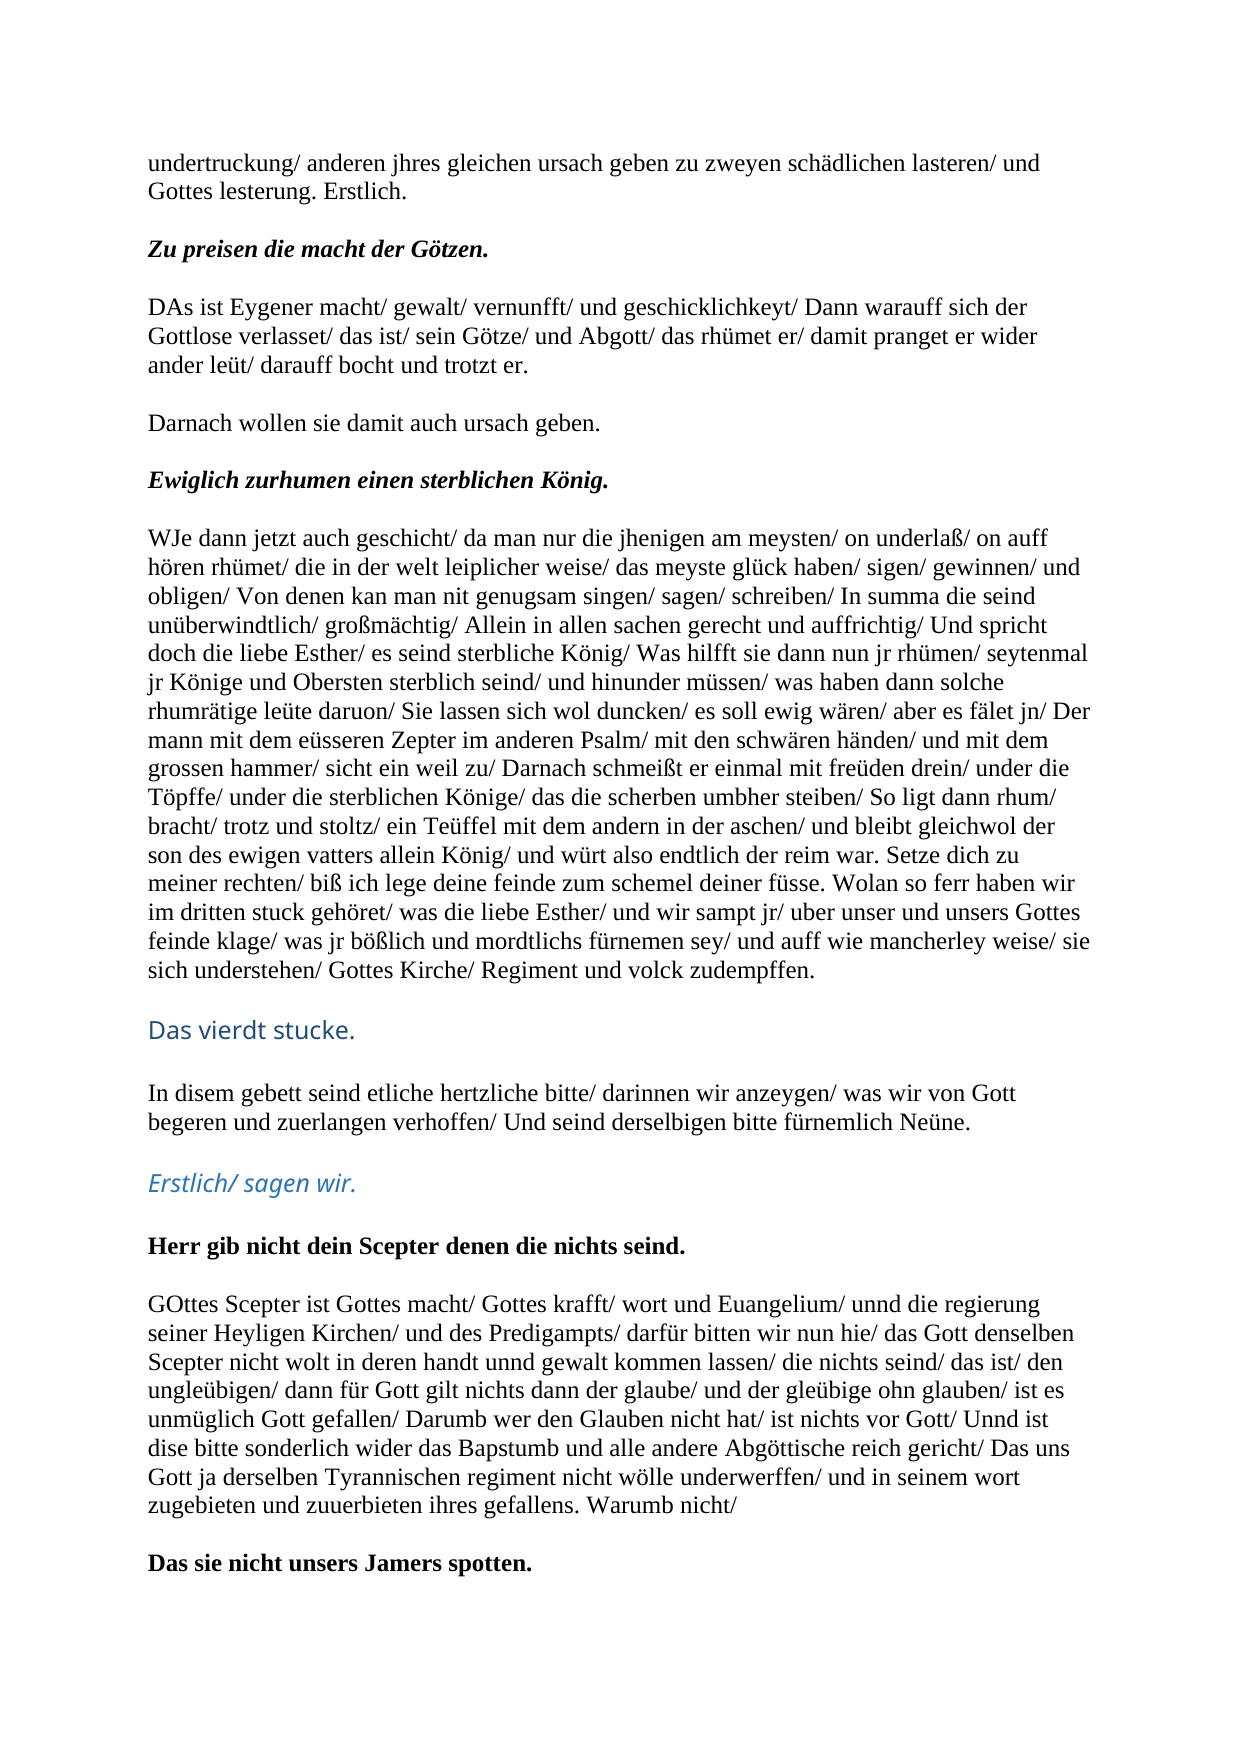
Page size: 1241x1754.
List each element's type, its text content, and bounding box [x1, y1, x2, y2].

text Das sie nicht unsers Jamers spotten. [148, 1548, 1093, 1577]
text GOttes Scepter ist Gottes macht/ Gottes krafft/ wort und Euangelium/ unnd die regierung seiner Heyligen Kirchen/ und des Predigampts/ darfür bitten wir nun hie/ das Gott denselben Scepter nicht wolt in deren handt unnd gewalt kommen lassen/ die nichts seind/ das ist/ den ungleübigen/ dann für Gott gilt nichts dann der glaube/ und der gleübige ohn glauben/ ist es unmüglich Gott gefallen/ Darumb wer den Glauben nicht hat/ ist nichts vor Gott/ Unnd ist dise bitte sonderlich wider das Bapstumb und alle andere Abgöttische reich gericht/ Das uns Gott ja derselben Tyrannischen regiment nicht wölle underwerffen/ und in seinem wort zugebieten und zuuerbieten ihres gefallens. Warumb nicht/ [148, 1289, 1093, 1519]
subtitle Erstlich/ sagen wir. [148, 1165, 1093, 1199]
text Herr gib nicht dein Scepter denen die nichts seind. [148, 1231, 1093, 1260]
text Zu preisen die macht der Götzen. [148, 234, 1093, 263]
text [148, 148, 1093, 205]
text WJe dann jetzt auch geschicht/ da man nur die jhenigen am meysten/ on underlaß/ on auff hören rhümet/ die in der welt leiplicher weise/ das meyste glück haben/ sigen/ gewinnen/ und obligen/ Von denen kan man nit genugsam singen/ sagen/ schreiben/ In summa die seind unüberwindtlich/ großmächtig/ Allein in allen sachen gerecht und auffrichtig/ Und spricht doch die liebe Esther/ es seind sterbliche König/ Was hilfft sie dann nun jr rhümen/ seytenmal jr Könige und Obersten sterblich seind/ und hinunder müssen/ was haben dann solche rhumrätige leüte daruon/ Sie lassen sich wol duncken/ es soll ewig wären/ aber es fälet jn/ Der mann mit dem eüsseren Zepter im anderen Psalm/ mit den schwären händen/ und mit dem grossen hammer/ sicht ein weil zu/ Darnach schmeißt er einmal mit freüden drein/ under die Töpffe/ under die sterblichen Könige/ das die scherben umbher steiben/ So ligt dann rhum/ bracht/ trotz und stoltz/ ein Teüffel mit dem andern in der aschen/ und bleibt gleichwol der son des ewigen vatters allein König/ und würt also endtlich der reim war. Setze dich zu meiner rechten/ biß ich lege deine feinde zum schemel deiner füsse. Wolan so ferr haben wir im dritten stuck gehöret/ was die liebe Esther/ und wir sampt jr/ uber unser und unsers Gottes feinde klage/ was jr bößlich und mordtlichs fürnemen sey/ und auff wie mancherley weise/ sie sich understehen/ Gottes Kirche/ Regiment und volck zudempffen. [148, 523, 1093, 983]
text Ewiglich zurhumen einen sterblichen König. [148, 466, 1093, 494]
text In disem gebett seind etliche hertzliche bitte/ darinnen wir anzeygen/ was wir von Gott begeren und zuerlangen verhoffen/ Und seind derselbigen bitte fürnemlich Neüne. [148, 1078, 1093, 1136]
text DAs ist Eygener macht/ gewalt/ vernunfft/ und geschicklichkeyt/ Dann warauff sich der Gottlose verlasset/ das ist/ sein Götze/ und Abgott/ das rhümet er/ damit pranget er wider ander leüt/ darauff bocht und trotzt er. [148, 292, 1093, 378]
text Darnach wollen sie damit auch ursach geben. [148, 408, 1093, 436]
subtitle Das vierdt stucke. [148, 1013, 1093, 1047]
